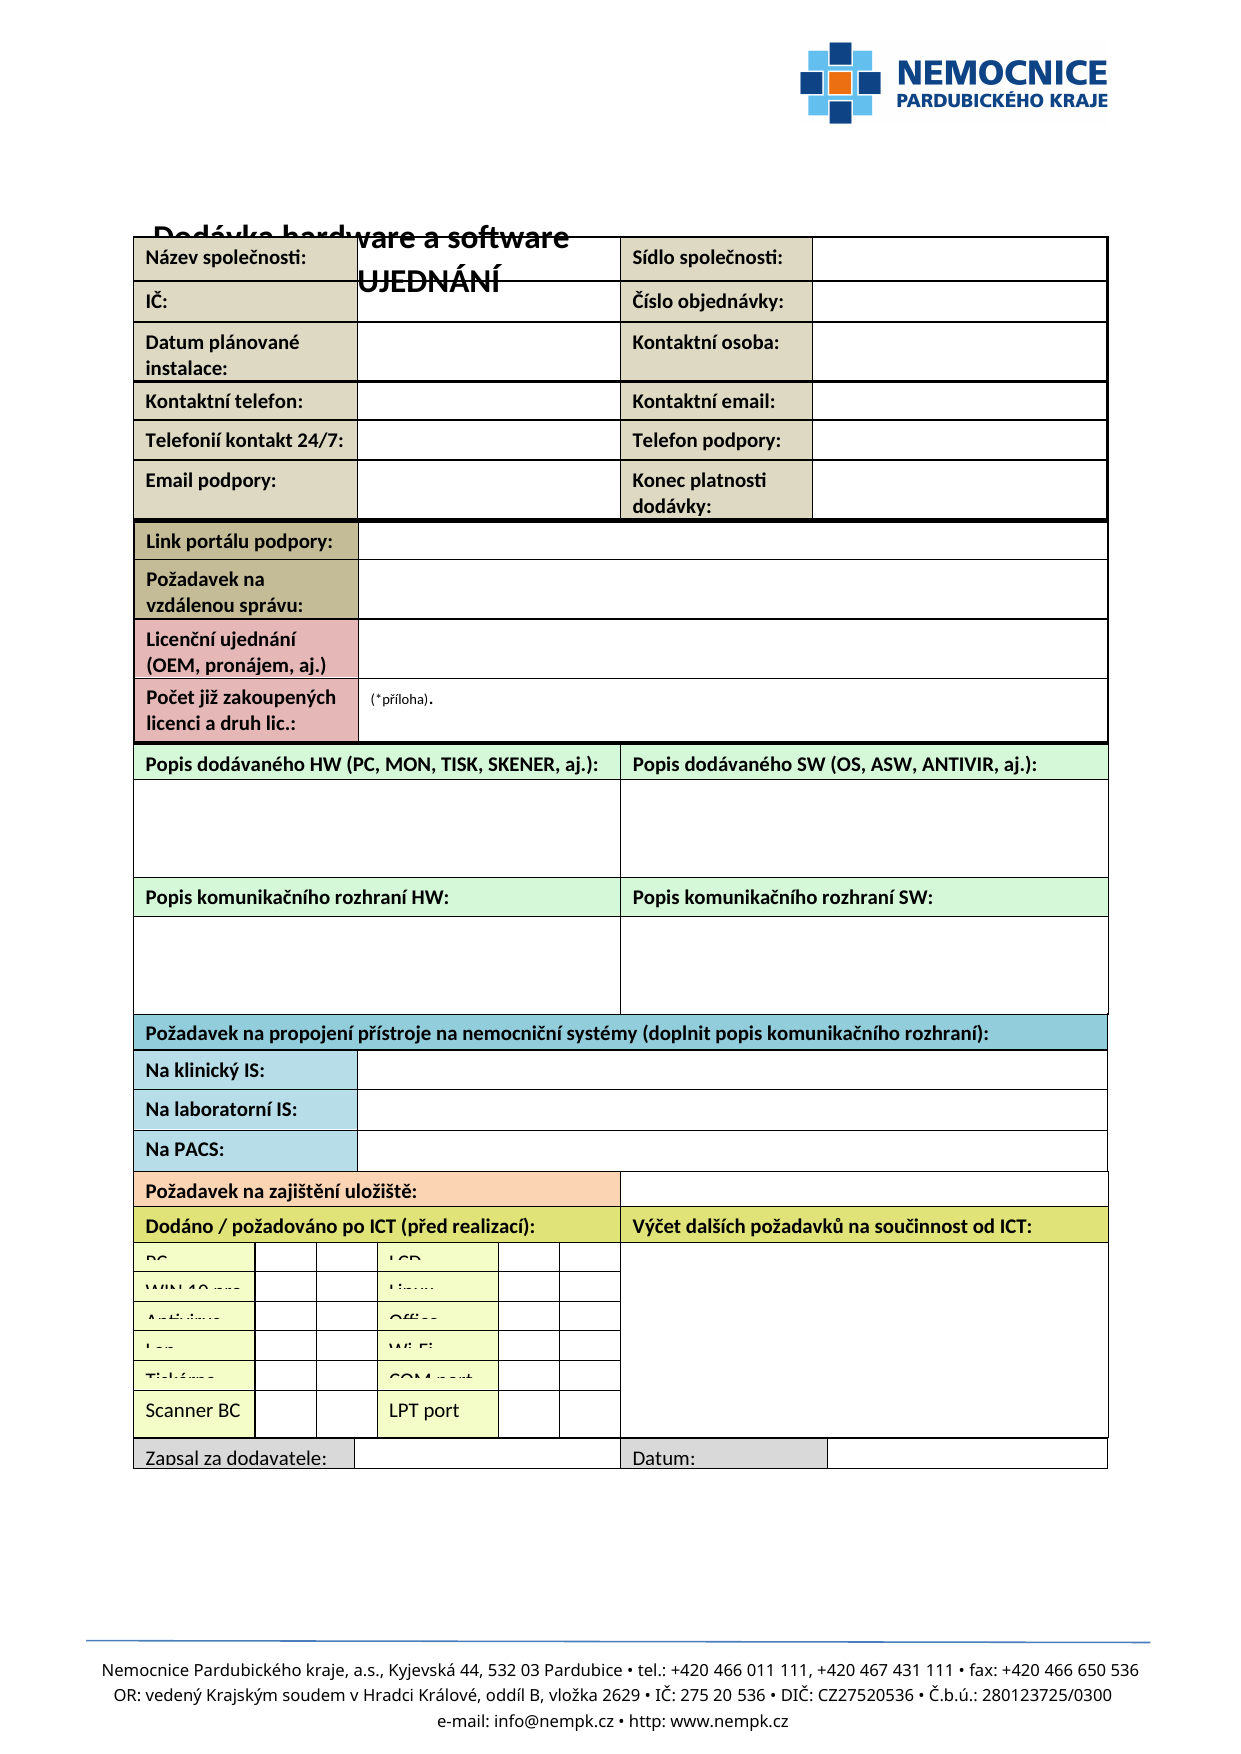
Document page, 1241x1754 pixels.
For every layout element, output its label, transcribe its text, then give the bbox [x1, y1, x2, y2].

table_cell IČ: [134, 282, 357, 321]
table_cell [813, 282, 1106, 321]
table_cell Email podpory: [134, 461, 357, 518]
table_cell Antivirus [134, 1302, 254, 1330]
table_header [355, 1439, 620, 1468]
table_cell [359, 620, 1107, 677]
table_cell Tiskárna [134, 1361, 254, 1389]
table_cell [358, 421, 620, 459]
table_cell [358, 323, 620, 380]
table_cell WIN 10 pro [134, 1272, 254, 1301]
table_cell Linux [378, 1272, 498, 1301]
table_header Popis dodávaného SW (OS, ASW, ANTIVIR, aj.): [621, 745, 1108, 779]
table_cell [621, 1243, 1108, 1437]
table_cell Požadavek na vzdálenou správu: [135, 560, 358, 618]
table_cell [499, 1331, 559, 1360]
table_header Název společnosti: [134, 238, 357, 280]
table_header [813, 238, 1106, 280]
table_cell Scanner BC [134, 1391, 254, 1437]
table_header Link portálu podpory: [135, 523, 358, 559]
table_cell Licenční ujednání (OEM, pronájem, aj.) [135, 620, 358, 677]
table_cell Popis komunikačního rozhraní HW: [134, 878, 620, 916]
table_cell [621, 1172, 1108, 1206]
table_cell [134, 917, 620, 1013]
picture [799, 41, 1108, 125]
table_cell COM port [378, 1361, 498, 1389]
table_header [358, 238, 620, 280]
table_cell [560, 1302, 620, 1330]
table_cell [256, 1272, 316, 1301]
table_cell [560, 1391, 620, 1437]
table_cell (*příloha). [359, 679, 1107, 741]
table_cell Popis komunikačního rozhraní SW: [621, 878, 1108, 916]
table_cell [317, 1391, 377, 1437]
table_cell Na laboratorní IS: [134, 1090, 357, 1129]
table_cell [499, 1361, 559, 1389]
table_cell [358, 1131, 1107, 1171]
table_cell [499, 1243, 559, 1271]
table_cell [359, 560, 1107, 618]
table_header [358, 1051, 1107, 1089]
table_cell Kontaktní osoba: [621, 323, 812, 380]
table_cell [256, 1243, 316, 1271]
table_cell [813, 461, 1106, 518]
table_cell Dodáno / požadováno po ICT (před realizací): [134, 1207, 620, 1242]
table_cell Požadavek na propojení přístroje na nemocniční systémy (doplnit popis komunikačního rozhraní): [134, 1015, 1107, 1049]
table_header [134, 780, 620, 877]
table_cell [317, 1243, 377, 1271]
table_header [621, 780, 1108, 877]
table_cell LCD [378, 1243, 498, 1271]
table_cell [560, 1361, 620, 1389]
table_cell [813, 421, 1106, 459]
table_cell Číslo objednávky: [621, 282, 812, 321]
table_header : [621, 1439, 827, 1468]
table_header Sídlo společnosti: [621, 238, 812, 280]
table_cell [560, 1243, 620, 1271]
table_header Popis dodávaného HW (PC, MON, TISK, SKENER, aj.): [134, 745, 620, 779]
table_cell [560, 1331, 620, 1360]
table_cell [317, 1361, 377, 1389]
table_cell [499, 1272, 559, 1301]
table_cell [317, 1331, 377, 1360]
table_cell Kontaktní telefon: [134, 383, 357, 419]
table_cell Požadavek na zajištění uložiště: [134, 1172, 620, 1206]
table_cell [813, 323, 1106, 380]
table_cell [358, 461, 620, 518]
table_cell Office [378, 1302, 498, 1330]
table_cell Výčet dalších požadavků na součinnost od ICT: [621, 1207, 1108, 1242]
table_cell [499, 1391, 559, 1437]
table_cell [621, 917, 1108, 1013]
table_cell [358, 282, 620, 321]
table_cell [317, 1302, 377, 1330]
table_cell Telefon podpory: [621, 421, 812, 459]
table_cell Počet již zakoupených licenci a druh lic.: [135, 679, 358, 741]
table_cell [256, 1361, 316, 1389]
table_cell Lan [134, 1331, 254, 1360]
table_header [828, 1439, 1107, 1468]
table_cell PC [134, 1243, 254, 1271]
table_header Na klinický IS: [134, 1051, 357, 1089]
table_cell [358, 383, 620, 419]
table_cell [256, 1302, 316, 1330]
table_cell Na PACS: [134, 1131, 357, 1171]
table_cell Wi-Fi [378, 1331, 498, 1360]
table_header [359, 523, 1107, 559]
table_cell Telefonií kontakt 24/7: [134, 421, 357, 459]
table_cell [256, 1391, 316, 1437]
table_header Zapsal za dodavatele: [134, 1439, 354, 1468]
table_cell [317, 1272, 377, 1301]
table_cell LPT port [378, 1391, 498, 1437]
table_cell [256, 1331, 316, 1360]
table_cell Datum plánované instalace: [134, 323, 357, 380]
table_cell [813, 383, 1106, 419]
table_cell [499, 1302, 559, 1330]
table_cell [560, 1272, 620, 1301]
table_cell Kontaktní email: [621, 383, 812, 419]
table_cell [358, 1090, 1107, 1129]
table_cell Konec platnosti dodávky: [621, 461, 812, 518]
